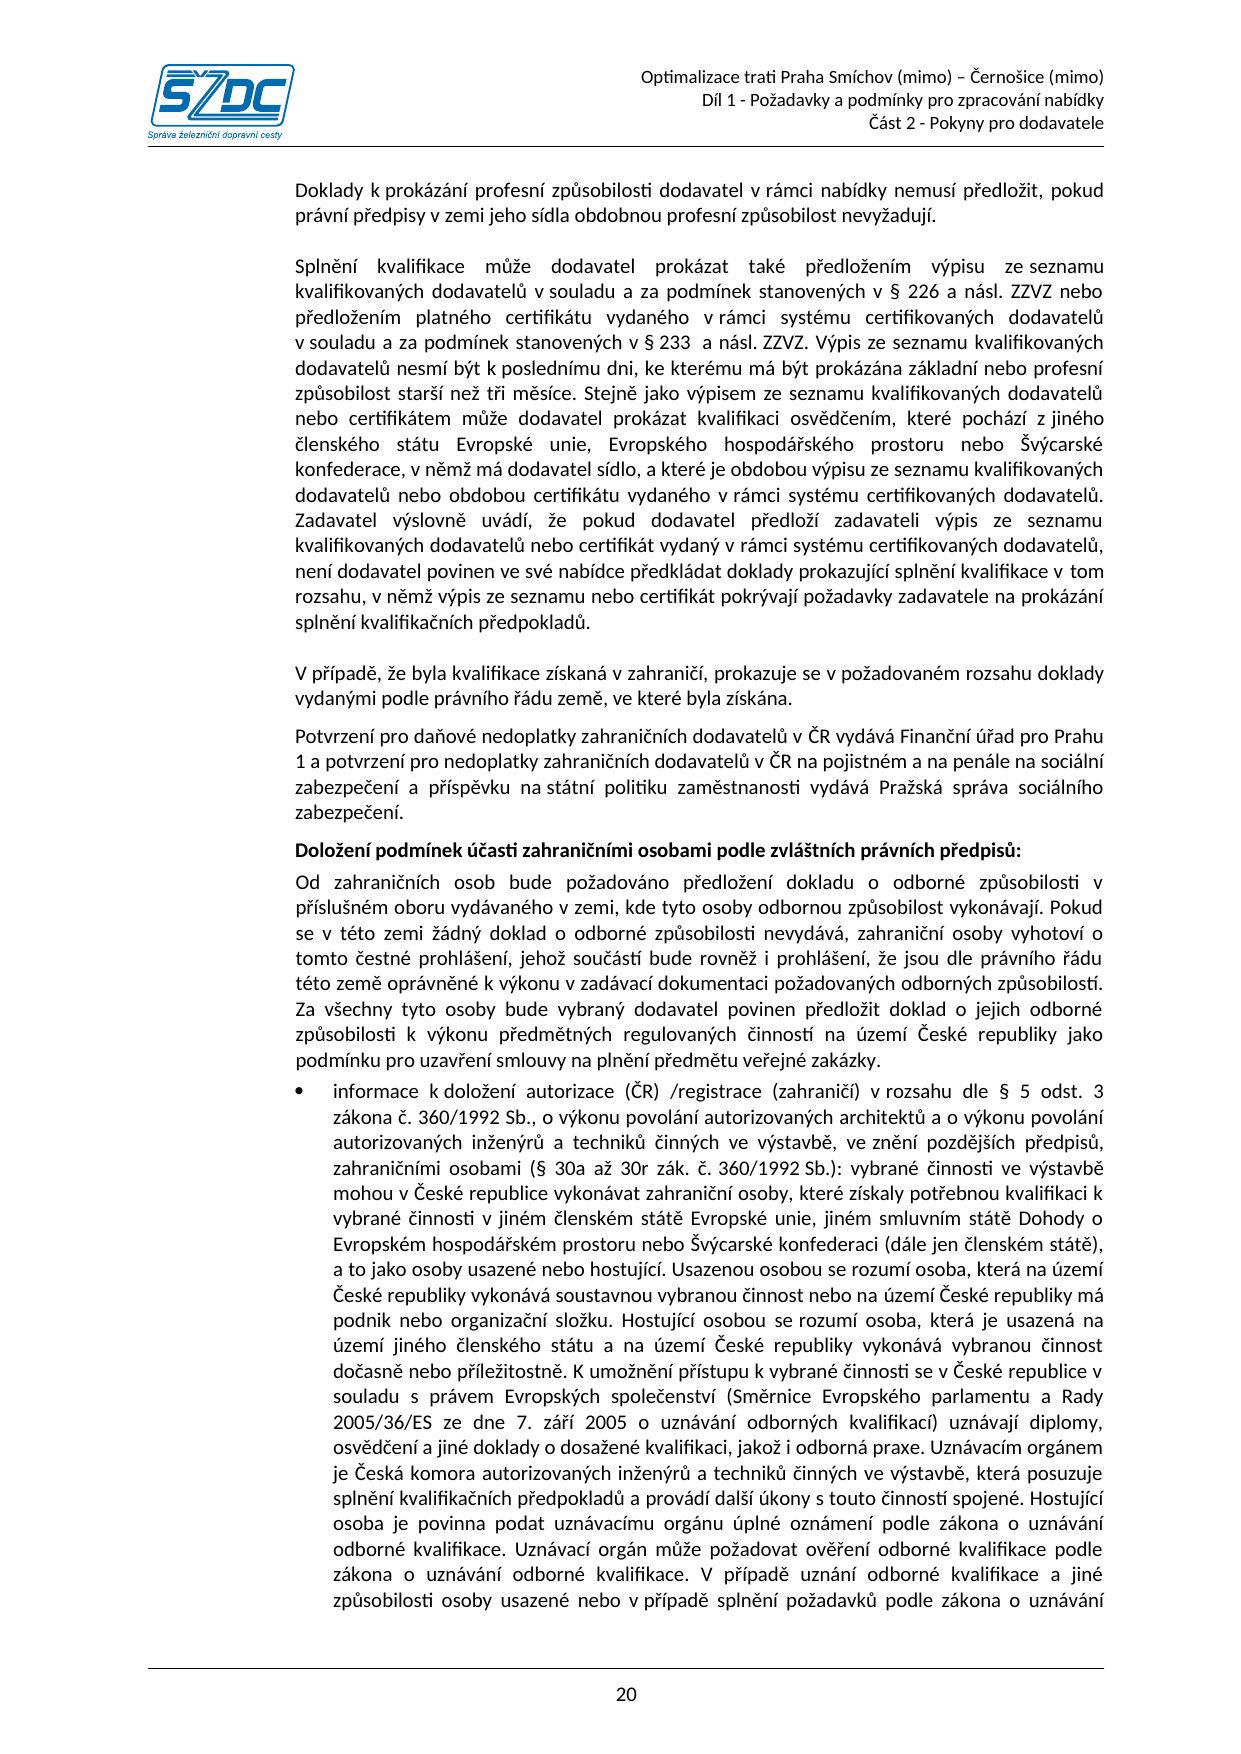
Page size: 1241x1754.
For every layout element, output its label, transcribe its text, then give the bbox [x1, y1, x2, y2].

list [295, 1078, 1104, 1612]
text Doklady k prokázání profesní způsobilosti dodavatel v rámci nabídky nemusí předložit, pokud právní předpisy v zemi jeho sídla obdobnou profesní způsobilost nevyžadují. [295, 177, 1104, 228]
text Splnění kvalifikace může dodavatel prokázat také předložením výpisu ze seznamu kvalifikovaných dodavatelů v souladu a za podmínek stanovených v § 226 a násl. ZZVZ nebo předložením platného certifikátu vydaného v rámci systému certifikovaných dodavatelů v souladu a za podmínek stanovených v § 233 a násl. ZZVZ. Výpis ze seznamu kvalifikovaných dodavatelů nesmí být k poslednímu dni, ke kterému má být prokázána základní nebo profesní způsobilost starší než tři měsíce. Stejně jako výpisem ze seznamu kvalifikovaných dodavatelů nebo certifikátem může dodavatel prokázat kvalifikaci osvědčením, které pochází z jiného členského státu Evropské unie, Evropského hospodářského prostoru nebo Švýcarské konfederace, v němž má dodavatel sídlo, a které je obdobou výpisu ze seznamu kvalifikovaných dodavatelů nebo obdobou certifikátu vydaného v rámci systému certifikovaných dodavatelů. Zadavatel výslovně uvádí, že pokud dodavatel předloží zadavateli výpis ze seznamu kvalifikovaných dodavatelů nebo certifikát vydaný v rámci systému certifikovaných dodavatelů, není dodavatel povinen ve své nabídce předkládat doklady prokazující splnění kvalifikace v tom rozsahu, v němž výpis ze seznamu nebo certifikát pokrývají požadavky zadavatele na prokázání splnění kvalifikačních předpokladů. [295, 253, 1104, 634]
text Doložení podmínek účasti zahraničními osobami podle zvláštních právních předpisů: [295, 837, 1104, 863]
text V případě, že byla kvalifikace získaná v zahraničí, prokazuje se v požadovaném rozsahu doklady vydanými podle právního řádu země, ve které byla získána. [295, 660, 1104, 711]
text Od zahraničních osob bude požadováno předložení dokladu o odborné způsobilosti v příslušném oboru vydávaného v zemi, kde tyto osoby odbornou způsobilost vykonávají. Pokud se v této zemi žádný doklad o odborné způsobilosti nevydává, zahraniční osoby vyhotoví o tomto čestné prohlášení, jehož součástí bude rovněž i prohlášení, že jsou dle právního řádu této země oprávněné k výkonu v zadávací dokumentaci požadovaných odborných způsobilostí. Za všechny tyto osoby bude vybraný dodavatel povinen předložit doklad o jejich odborné způsobilosti k výkonu předmětných regulovaných činností na území České republiky jako podmínku pro uzavření smlouvy na plnění předmětu veřejné zakázky. [295, 869, 1104, 1072]
text Potvrzení pro daňové nedoplatky zahraničních dodavatelů v ČR vydává Finanční úřad pro Prahu 1 a potvrzení pro nedoplatky zahraničních dodavatelů v ČR na pojistném a na penále na sociální zabezpečení a příspěvku na státní politiku zaměstnanosti vydává Pražská správa sociálního zabezpečení. [295, 723, 1104, 825]
